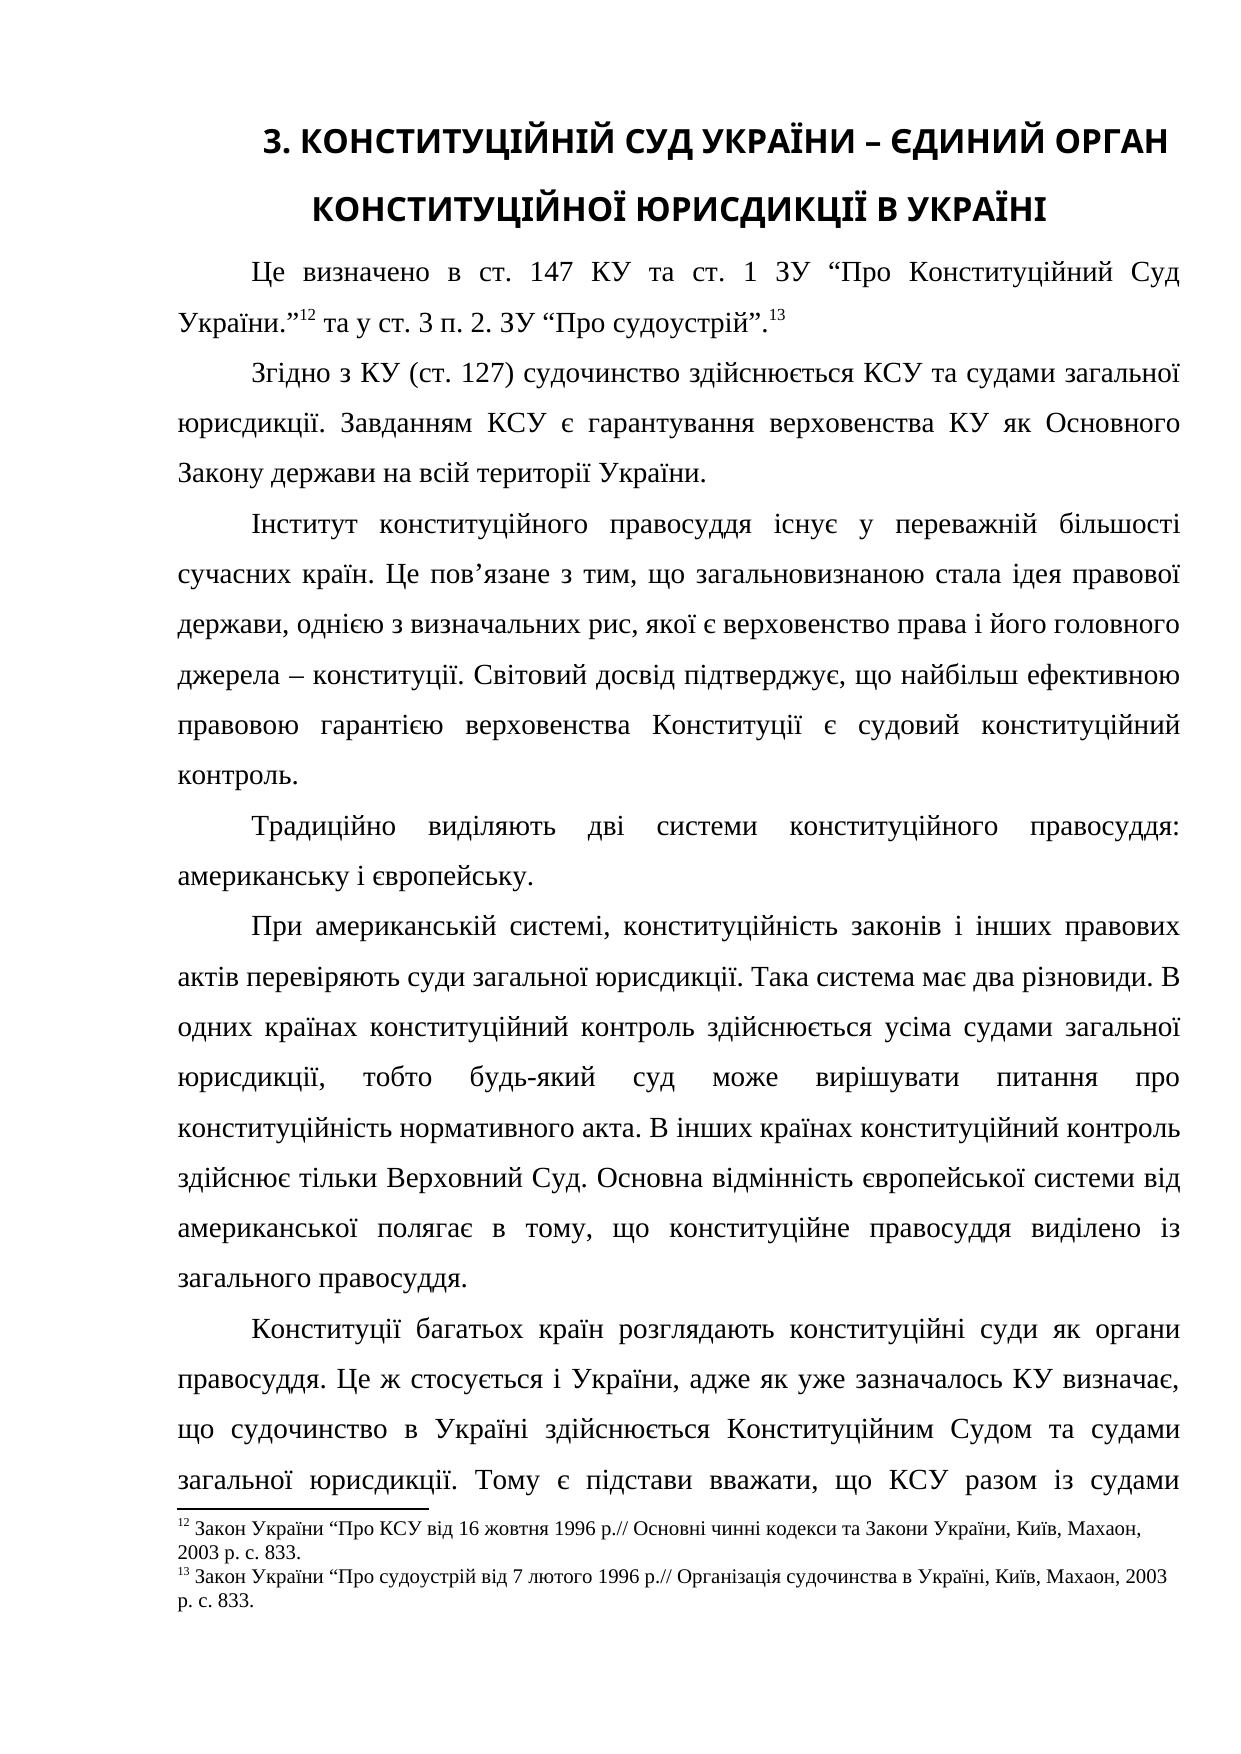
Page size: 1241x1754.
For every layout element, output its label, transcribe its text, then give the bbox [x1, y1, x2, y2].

text Традиційно виділяють дві системи конституційного правосуддя: американську і європейську. [177, 808, 1181, 892]
text При американській системі, конституційність законів і інших правових актів перевіряють суди загальної юрисдикції. Така система має два різновиди. В одних країнах конституційний контроль здійснюється усіма судами загальної юрисдикції, тобто будь-який суд може вирішувати питання про конституційність нормативного акта. В інших країнах конституційний контроль здійснює тільки Верховний Суд. Основна відмінність європейської системи від американської полягає в тому, що конституційне правосуддя виділено із загального правосуддя. [177, 908, 1181, 1294]
text Інститут конституційного правосуддя існує у переважній більшості сучасних країн. Це пов’язане з тим, що загальновизнаною стала ідея правової держави, однією з визначальних рис, якої є верховенство права і його головного джерела – конституції. Світовий досвід підтверджує, що найбільш ефективною правовою гарантією верховенства Конституції є судовий конституційний контроль. [177, 506, 1181, 791]
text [177, 1311, 1181, 1495]
text Це визначено в ст. 147 КУ та ст. 1 ЗУ “Про Конституційний Суд України.” та у ст. 3 п. 2. ЗУ “Про судоустрій”. [177, 254, 1181, 338]
text 3. Конституційній Суд України – єдиний орган конституційної юрисдикції в Україні [177, 118, 1181, 232]
text Згідно з КУ (ст. 127) судочинство здійснюється КСУ та судами загальної юрисдикції. Завданням КСУ є гарантування верховенства КУ як Основного Закону держави на всій території України. [177, 355, 1181, 489]
